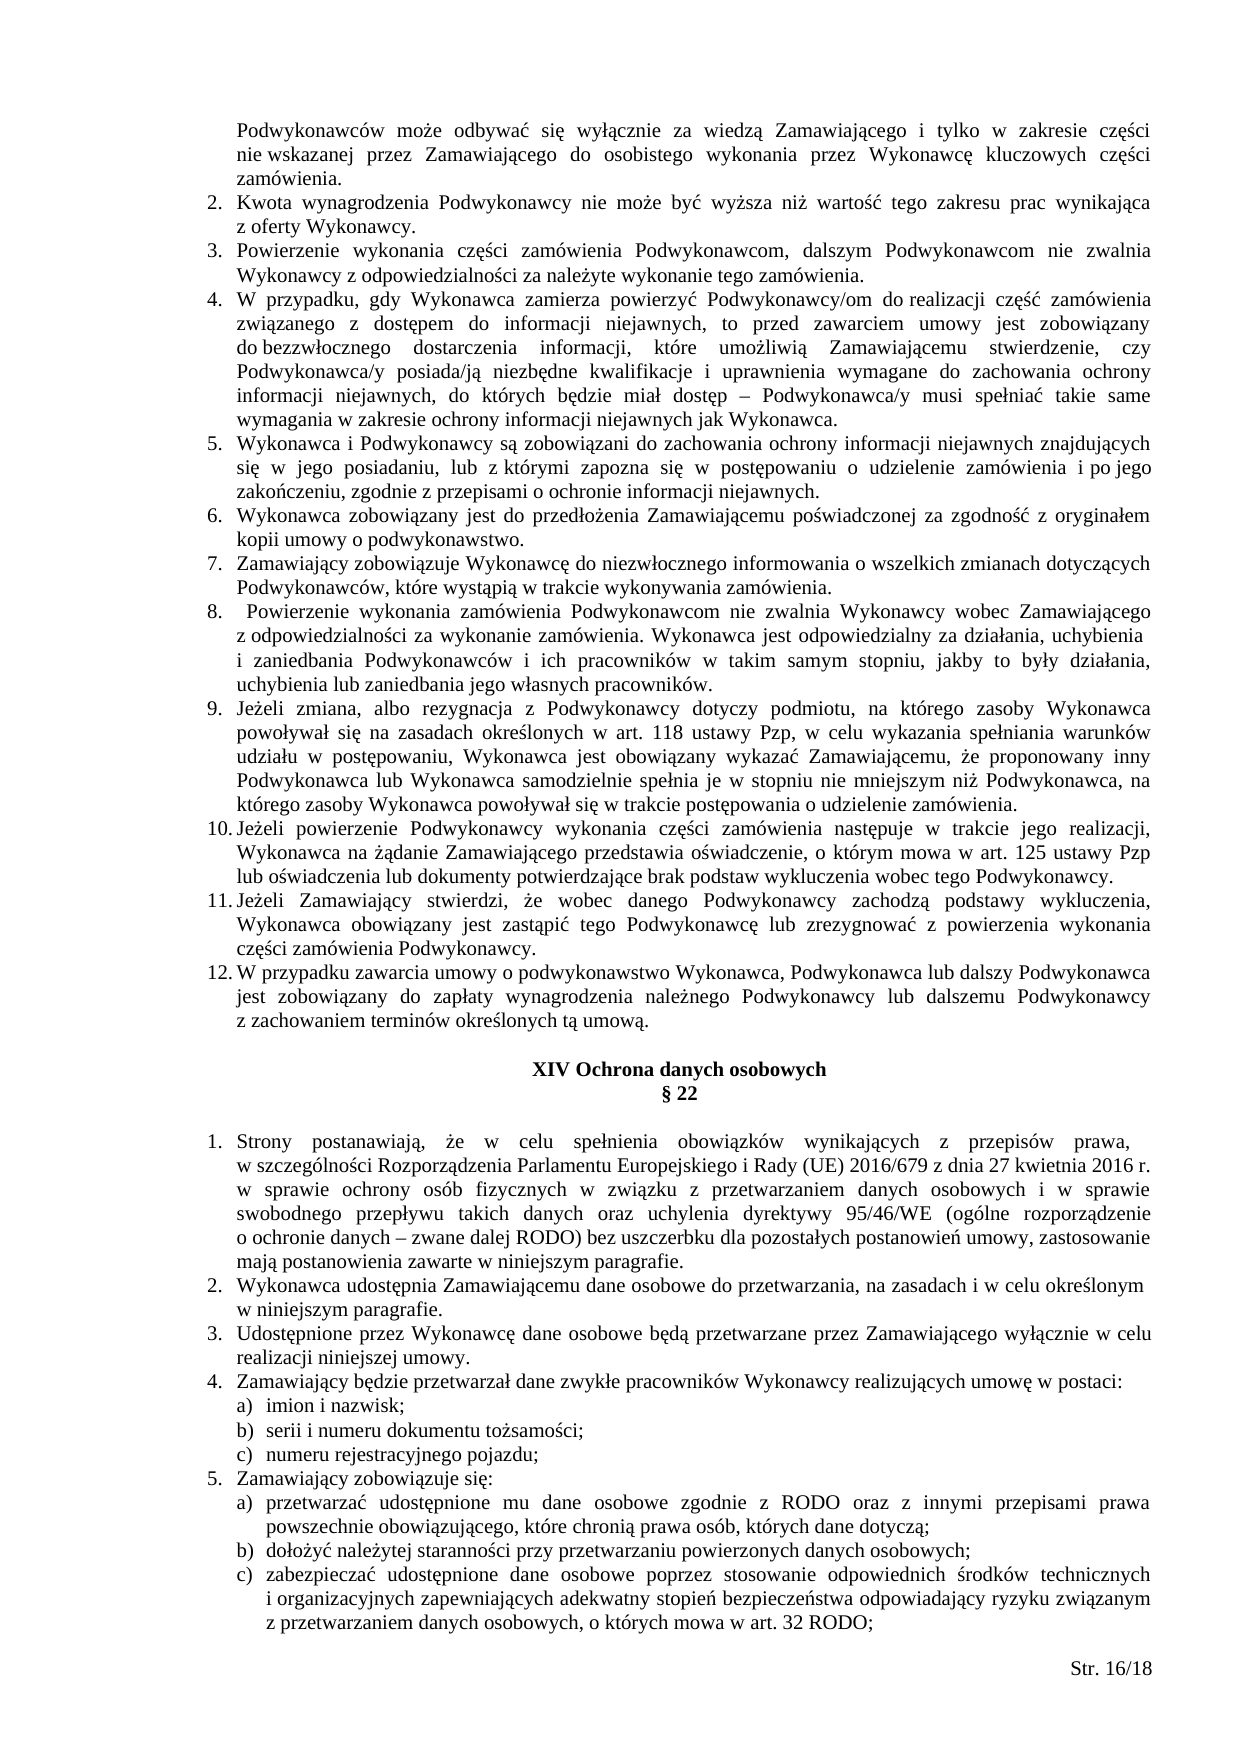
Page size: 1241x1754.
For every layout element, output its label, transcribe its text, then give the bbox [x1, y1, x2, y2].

list Jeżeli zmiana, albo rezygnacja z Podwykonawcy dotyczy podmiotu, na którego zasoby Wykonawca powoływał się na zasadach określonych w art. 118 ustawy Pzp, w celu wykazania spełniania warunków udziału w postępowaniu, Wykonawca jest obowiązany wykazać Zamawiającemu, że proponowany inny Podwykonawca lub Wykonawca samodzielnie spełnia je w stopniu nie mniejszym niż Podwykonawca, na którego zasoby Wykonawca powoływał się w trakcie postępowania o udzielenie zamówienia. [207, 696, 1152, 816]
list imion i nazwisk; [236, 1393, 1152, 1417]
list Jeżeli Zamawiający stwierdzi, że wobec danego Podwykonawcy zachodzą podstawy wykluczenia, Wykonawca obowiązany jest zastąpić tego Podwykonawcę lub zrezygnować z powierzenia wykonania części zamówienia Podwykonawcy. [207, 888, 1152, 960]
text XIV Ochrona danych osobowych [207, 1057, 1152, 1081]
list Zamawiający zobowiązuje Wykonawcę do niezwłocznego informowania o wszelkich zmianach dotyczących Podwykonawców, które wystąpią w trakcie wykonywania zamówienia. [207, 551, 1152, 599]
list Powierzenie wykonania części zamówienia Podwykonawcom, dalszym Podwykonawcom nie zwalnia Wykonawcy z odpowiedzialności za należyte wykonanie tego zamówienia. [207, 238, 1152, 287]
list Jeżeli powierzenie Podwykonawcy wykonania części zamówienia następuje w trakcie jego realizacji, Wykonawca na żądanie Zamawiającego przedstawia oświadczenie, o którym mowa w art. 125 ustawy Pzp lub oświadczenia lub dokumenty potwierdzające brak podstaw wykluczenia wobec tego Podwykonawcy. [207, 816, 1152, 888]
list Kwota wynagrodzenia Podwykonawcy nie może być wyższa niż wartość tego zakresu prac wynikająca z oferty Wykonawcy. [207, 190, 1152, 238]
list Zamawiający zobowiązuje się: [207, 1466, 1152, 1490]
list Wykonawca zobowiązany jest do przedłożenia Zamawiającemu poświadczonej za zgodność z oryginałem kopii umowy o podwykonawstwo. [207, 503, 1152, 551]
list zabezpieczać udostępnione dane osobowe poprzez stosowanie odpowiednich środków technicznych i organizacyjnych zapewniających adekwatny stopień bezpieczeństwa odpowiadający ryzyku związanym z przetwarzaniem danych osobowych, o których mowa w art. 32 RODO; [236, 1562, 1152, 1634]
list Zamawiający będzie przetwarzał dane zwykłe pracowników Wykonawcy realizujących umowę w postaci: [207, 1369, 1152, 1393]
list Wykonawca i Podwykonawcy są zobowiązani do zachowania ochrony informacji niejawnych znajdujących się w jego posiadaniu, lub z którymi zapozna się w postępowaniu o udzielenie zamówienia i po jego zakończeniu, zgodnie z przepisami o ochronie informacji niejawnych. [207, 431, 1152, 503]
text § 22 [207, 1081, 1152, 1105]
list numeru rejestracyjnego pojazdu; [236, 1442, 1152, 1466]
list W przypadku, gdy Wykonawca zamierza powierzyć Podwykonawcy/om do realizacji część zamówienia związanego z dostępem do informacji niejawnych, to przed zawarciem umowy jest zobowiązany do bezzwłocznego dostarczenia informacji, które umożliwią Zamawiającemu stwierdzenie, czy Podwykonawca/y posiada/ją niezbędne kwalifikacje i uprawnienia wymagane do zachowania ochrony informacji niejawnych, do których będzie miał dostęp – Podwykonawca/y musi spełniać takie same wymagania w zakresie ochrony informacji niejawnych jak Wykonawca. [207, 287, 1152, 431]
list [207, 118, 1152, 190]
list W przypadku zawarcia umowy o podwykonawstwo Wykonawca, Podwykonawca lub dalszy Podwykonawca jest zobowiązany do zapłaty wynagrodzenia należnego Podwykonawcy lub dalszemu Podwykonawcy z zachowaniem terminów określonych tą umową. [207, 960, 1152, 1032]
list dołożyć należytej staranności przy przetwarzaniu powierzonych danych osobowych; [236, 1538, 1152, 1562]
list Udostępnione przez Wykonawcę dane osobowe będą przetwarzane przez Zamawiającego wyłącznie w celu realizacji niniejszej umowy. [207, 1321, 1152, 1369]
list przetwarzać udostępnione mu dane osobowe zgodnie z RODO oraz z innymi przepisami prawa powszechnie obowiązującego, które chronią prawa osób, których dane dotyczą; [236, 1490, 1152, 1538]
list Powierzenie wykonania zamówienia Podwykonawcom nie zwalnia Wykonawcy wobec Zamawiającego z odpowiedzialności za wykonanie zamówienia. Wykonawca jest odpowiedzialny za działania, uchybienia i zaniedbania Podwykonawców i ich pracowników w takim samym stopniu, jakby to były działania, uchybienia lub zaniedbania jego własnych pracowników. [207, 599, 1152, 696]
list serii i numeru dokumentu tożsamości; [236, 1417, 1152, 1442]
list Wykonawca udostępnia Zamawiającemu dane osobowe do przetwarzania, na zasadach i w celu określonym w niniejszym paragrafie. [207, 1273, 1152, 1321]
list Strony postanawiają, że w celu spełnienia obowiązków wynikających z przepisów prawa, w szczególności Rozporządzenia Parlamentu Europejskiego i Rady (UE) 2016/679 z dnia 27 kwietnia 2016 r. w sprawie ochrony osób fizycznych w związku z przetwarzaniem danych osobowych i w sprawie swobodnego przepływu takich danych oraz uchylenia dyrektywy 95/46/WE (ogólne rozporządzenie o ochronie danych – zwane dalej RODO) bez uszczerbku dla pozostałych postanowień umowy, zastosowanie mają postanowienia zawarte w niniejszym paragrafie. [207, 1129, 1152, 1273]
